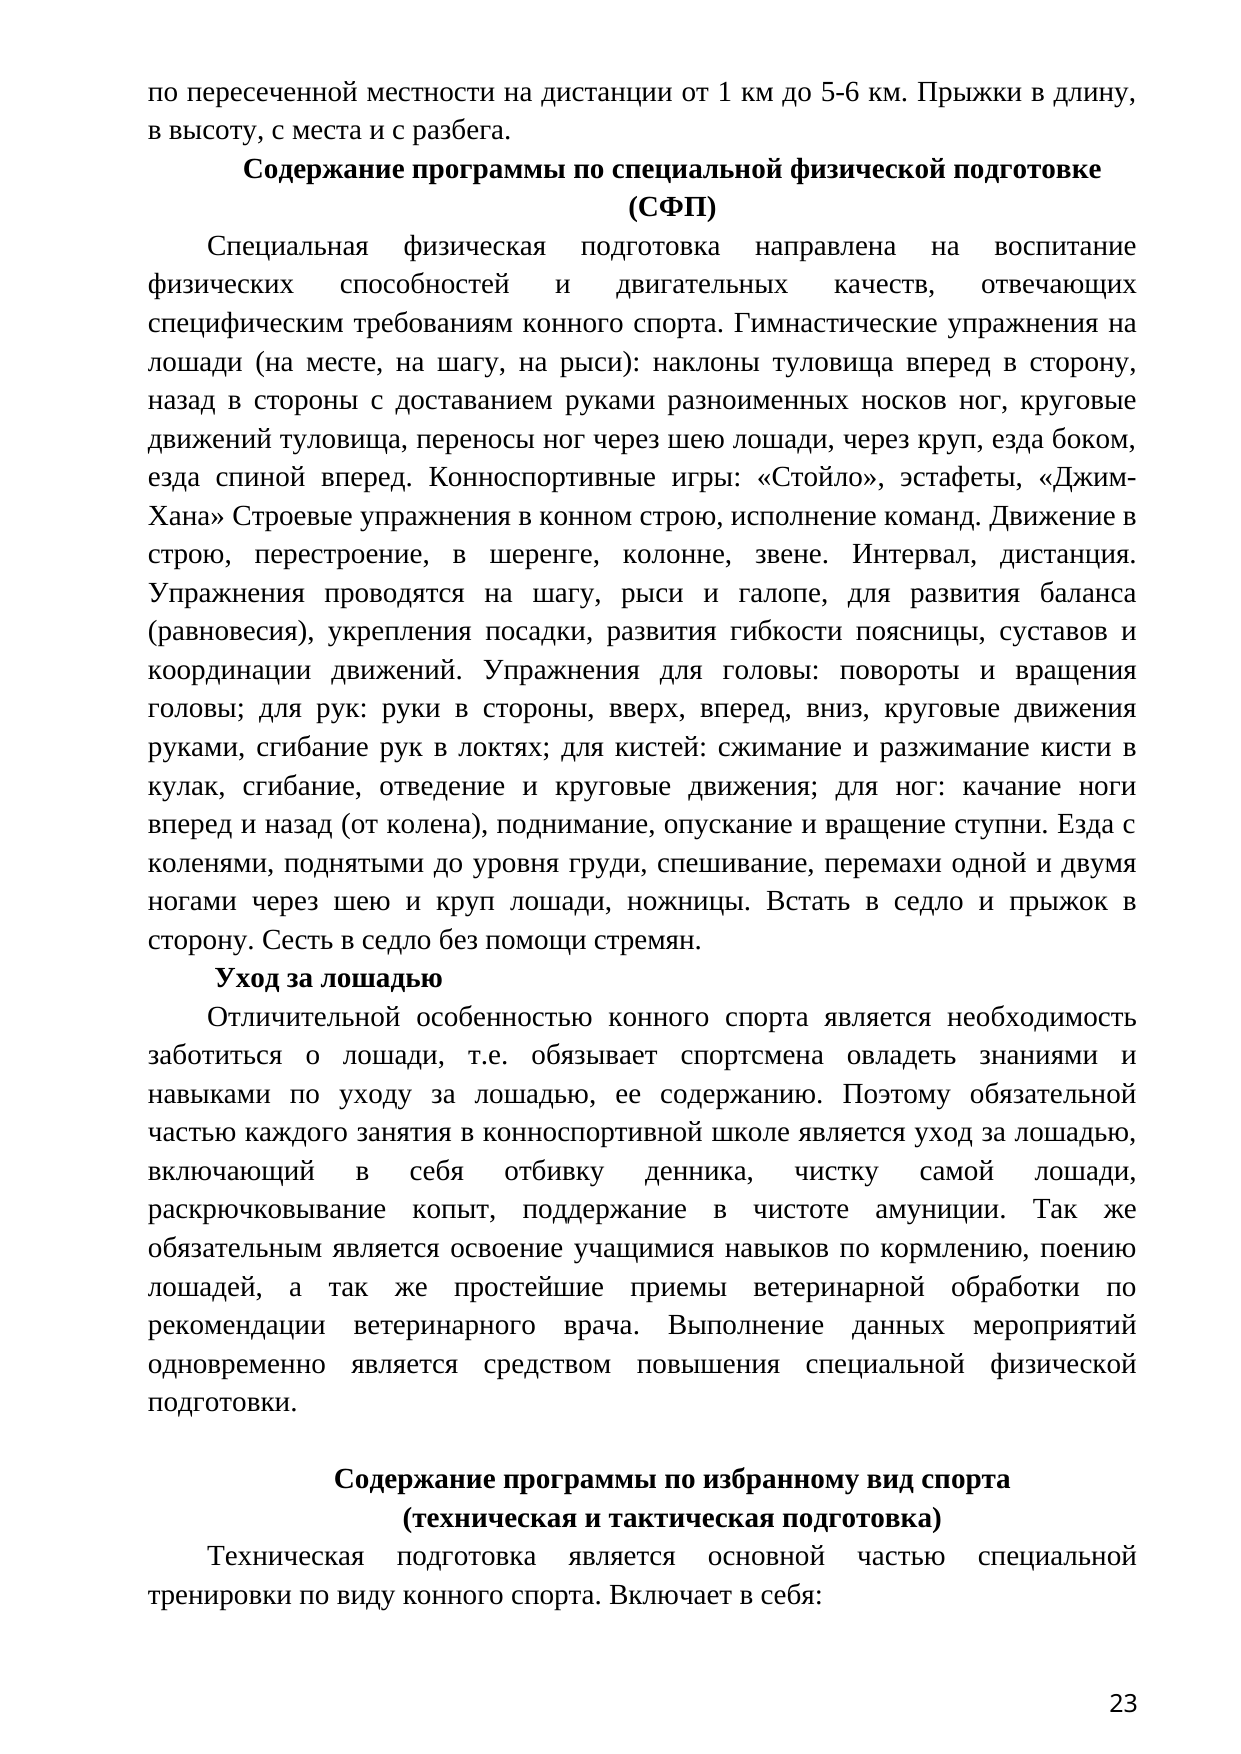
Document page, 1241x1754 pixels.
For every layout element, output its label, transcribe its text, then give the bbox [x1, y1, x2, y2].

text Уход за лошадью [148, 960, 1138, 994]
text Специальная физическая подготовка направлена на воспитание физических способностей и двигательных качеств, отвечающих специфическим требованиям конного спорта. Гимнастические упражнения на лошади (на месте, на шагу, на рыси): наклоны туловища вперед в сторону, назад в стороны с доставанием руками разноименных носков ног, круговые движений туловища, переносы ног через шею лошади, через круп, езда боком, езда спиной вперед. Конноспортивные игры: «Стойло», эстафеты, «Джим-Хана» Строевые упражнения в конном строю, исполнение команд. Движение в строю, перестроение, в шеренге, колонне, звене. Интервал, дистанция. Упражнения проводятся на шагу, рыси и галопе, для развития баланса (равновесия), укрепления посадки, развития гибкости поясницы, суставов и координации движений. Упражнения для головы: повороты и вращения головы; для рук: руки в стороны, вверх, вперед, вниз, круговые движения руками, сгибание рук в локтях; для кистей: сжимание и разжимание кисти в кулак, сгибание, отведение и круговые движения; для ног: качание ноги вперед и назад (от колена), поднимание, опускание и вращение ступни. Езда с коленями, поднятыми до уровня груди, спешивание, перемахи одной и двумя ногами через шею и круп лошади, ножницы. Встать в седло и прыжок в сторону. Сесть в седло без помощи стремян. [148, 228, 1138, 955]
list Содержание программы по избранному вид спорта [207, 1461, 1138, 1495]
list (техническая и тактическая подготовка) [148, 1500, 1138, 1533]
list Содержание программы по специальной физической подготовке (СФП) [207, 151, 1138, 223]
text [148, 74, 1138, 146]
text Техническая подготовка является основной частью специальной тренировки по виду конного спорта. Включает в себя: [148, 1538, 1138, 1611]
text Отличительной особенностью конного спорта является необходимость заботиться о лошади, т.е. обязывает спортсмена овладеть знаниями и навыками по уходу за лошадью, ее содержанию. Поэтому обязательной частью каждого занятия в конноспортивной школе является уход за лошадью, включающий в себя отбивку денника, чистку самой лошади, раскрючковывание копыт, поддержание в чистоте амуниции. Так же обязательным является освоение учащимися навыков по кормлению, поению лошадей, а так же простейшие приемы ветеринарной обработки по рекомендации ветеринарного врача. Выполнение данных мероприятий одновременно является средством повышения специальной физической подготовки. [148, 999, 1138, 1418]
